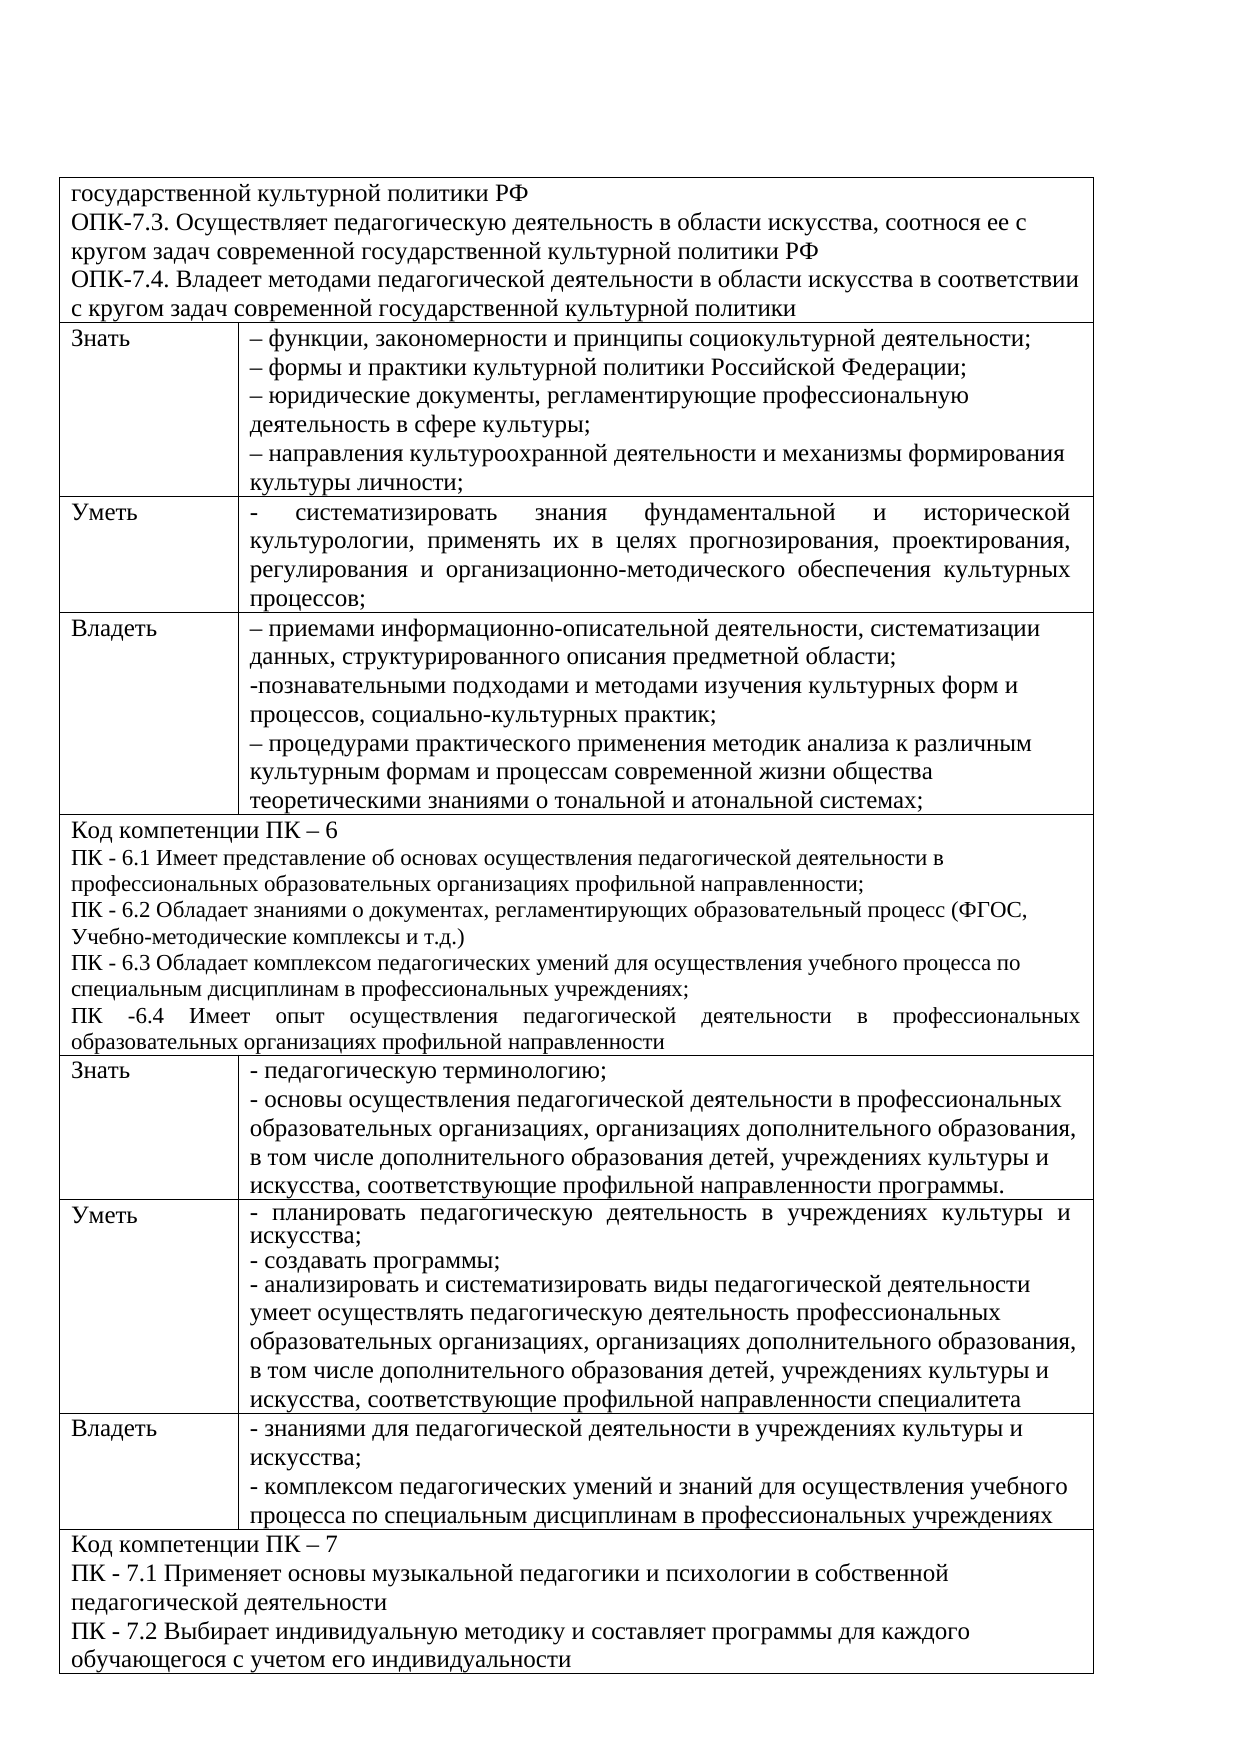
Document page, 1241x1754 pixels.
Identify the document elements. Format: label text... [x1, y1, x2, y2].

table_cell - систематизировать знания фундаментальной и исторической культурологии, применять их в целях прогнозирования, проектирования, регулирования и организационно-методического обеспечения культурных процессов; [239, 497, 1093, 612]
table_cell Знать [60, 1056, 238, 1199]
table_cell – функции, закономерности и принципы социокультурной деятельности; – формы и практики культурной политики Российской Федерации; – юридические документы, регламентирующие профессиональную деятельность в сфере культуры; – направления культуроохранной деятельности и механизмы формирования культуры личности; [239, 323, 1093, 496]
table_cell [60, 178, 1093, 322]
table_cell - планировать педагогическую деятельность в учреждениях культуры и искусства; - создавать программы; - анализировать и систематизировать виды педагогической деятельности умеет осуществлять педагогическую деятельность профессиональных образовательных организациях, организациях дополнительного образования, в том числе дополнительного образования детей, учреждениях культуры и искусства, соответствующие профильной направленности специалитета [239, 1200, 1093, 1412]
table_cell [60, 1530, 1093, 1673]
table_cell Код компетенции ПК – 6 ПК - 6.1 Имеет представление об основах осуществления педагогической деятельности в профессиональных образовательных организациях профильной направленности; ПК - 6.2 Обладает знаниями о документах, регламентирующих образовательный процесс (ФГОС, Учебно-методические комплексы и т.д.) ПК - 6.3 Обладает комплексом педагогических умений для осуществления учебного процесса по специальным дисциплинам в профессиональных учреждениях; ПК -6.4 Имеет опыт осуществления педагогической деятельности в профессиональных образовательных организациях профильной направленности [60, 815, 1093, 1054]
table_cell Владеть [60, 613, 238, 814]
table_cell – приемами информационно-описательной деятельности, систематизации данных, структурированного описания предметной области; -познавательными подходами и методами изучения культурных форм и процессов, социально-культурных практик; – процедурами практического применения методик анализа к различным культурным формам и процессам современной жизни общества теоретическими знаниями о тональной и атональной системах; [239, 613, 1093, 814]
table_cell Знать [60, 323, 238, 496]
table_cell Уметь [60, 497, 238, 612]
table_cell - знаниями для педагогической деятельности в учреждениях культуры и искусства; - комплексом педагогических умений и знаний для осуществления учебного процесса по специальным дисциплинам в профессиональных учреждениях [239, 1414, 1093, 1528]
table_cell Уметь [60, 1200, 238, 1412]
table_cell - педагогическую терминологию; - основы осуществления педагогической деятельности в профессиональных образовательных организациях, организациях дополнительного образования, в том числе дополнительного образования детей, учреждениях культуры и искусства, соответствующие профильной направленности программы. [239, 1056, 1093, 1199]
table_cell Владеть [60, 1414, 238, 1528]
